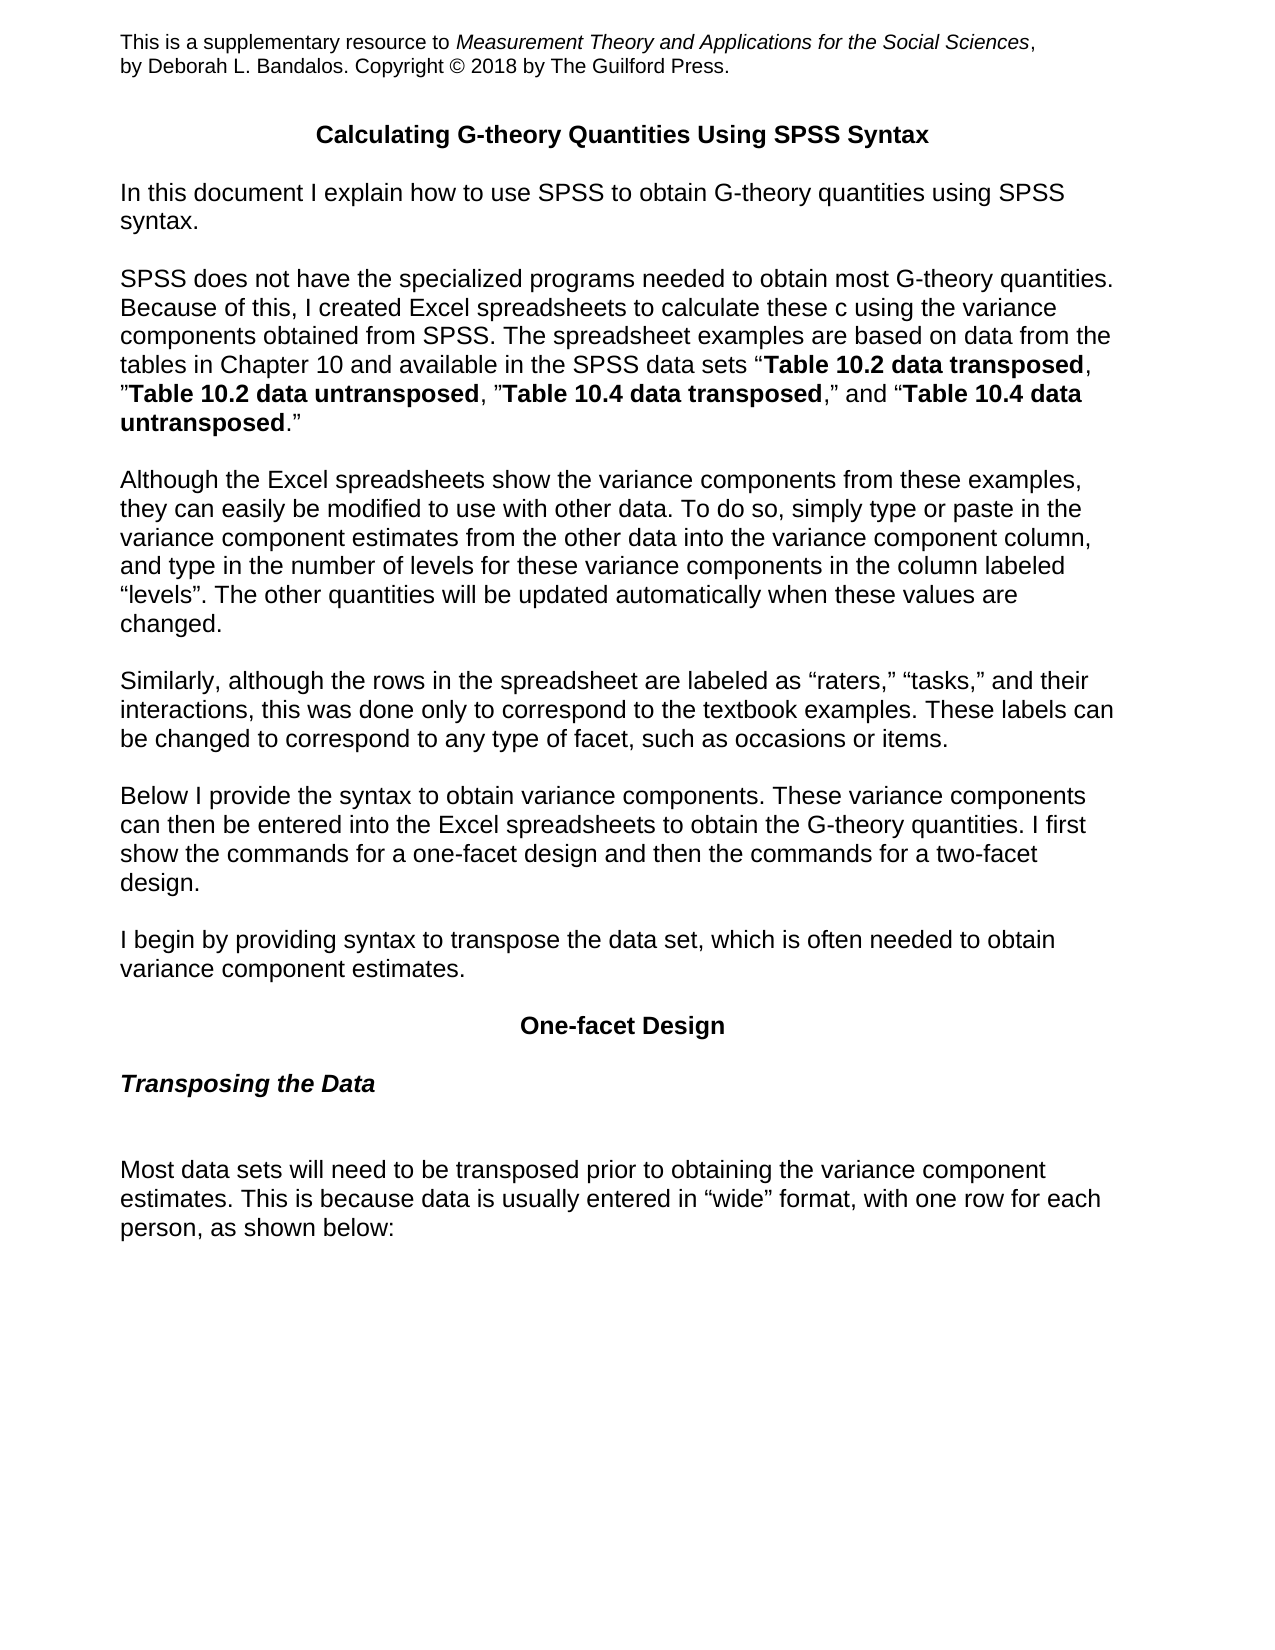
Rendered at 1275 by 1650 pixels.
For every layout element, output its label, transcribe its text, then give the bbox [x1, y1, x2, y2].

text Although the Excel spreadsheets show the variance components from these examples, they can easily be modified to use with other data. To do so, simply type or paste in the variance component estimates from the other data into the variance component column, and type in the number of levels for these variance components in the column labeled “levels”. The other quantities will be updated automatically when these values are changed. [120, 465, 1125, 637]
text ”Table 10.2 data untransposed, ”Table 10.4 data transposed,” and “Table 10.4 data untransposed.” [120, 379, 1125, 436]
text Similarly, although the rows in the spreadsheet are labeled as “raters,” “tasks,” and their interactions, this was done only to correspond to the textbook examples. These labels can be changed to correspond to any type of facet, such as occasions or items. [120, 666, 1125, 752]
text In this document I explain how to use SPSS to obtain G-theory quantities using SPSS syntax. [120, 177, 1125, 235]
text SPSS does not have the specialized programs needed to obtain most G-theory quantities. Because of this, I created Excel spreadsheets to calculate these c using the variance components obtained from SPSS. The spreadsheet examples are based on data from the tables in Chapter 10 and available in the SPSS data sets “Table 10.2 data transposed, [120, 264, 1125, 379]
text One-facet Design [120, 1011, 1125, 1040]
text Transposing the Data [120, 1069, 1125, 1097]
text I begin by providing syntax to transpose the data set, which is often needed to obtain variance component estimates. [120, 925, 1125, 982]
text Calculating G-theory Quantities Using SPSS Syntax [120, 120, 1125, 149]
text Most data sets will need to be transposed prior to obtaining the variance component estimates. This is because data is usually entered in “wide” format, with one row for each person, as shown below: [120, 1155, 1125, 1241]
text Below I provide the syntax to obtain variance components. These variance components can then be entered into the Excel spreadsheets to obtain the G-theory quantities. I first show the commands for a one-facet design and then the commands for a two-facet design. [120, 781, 1125, 896]
